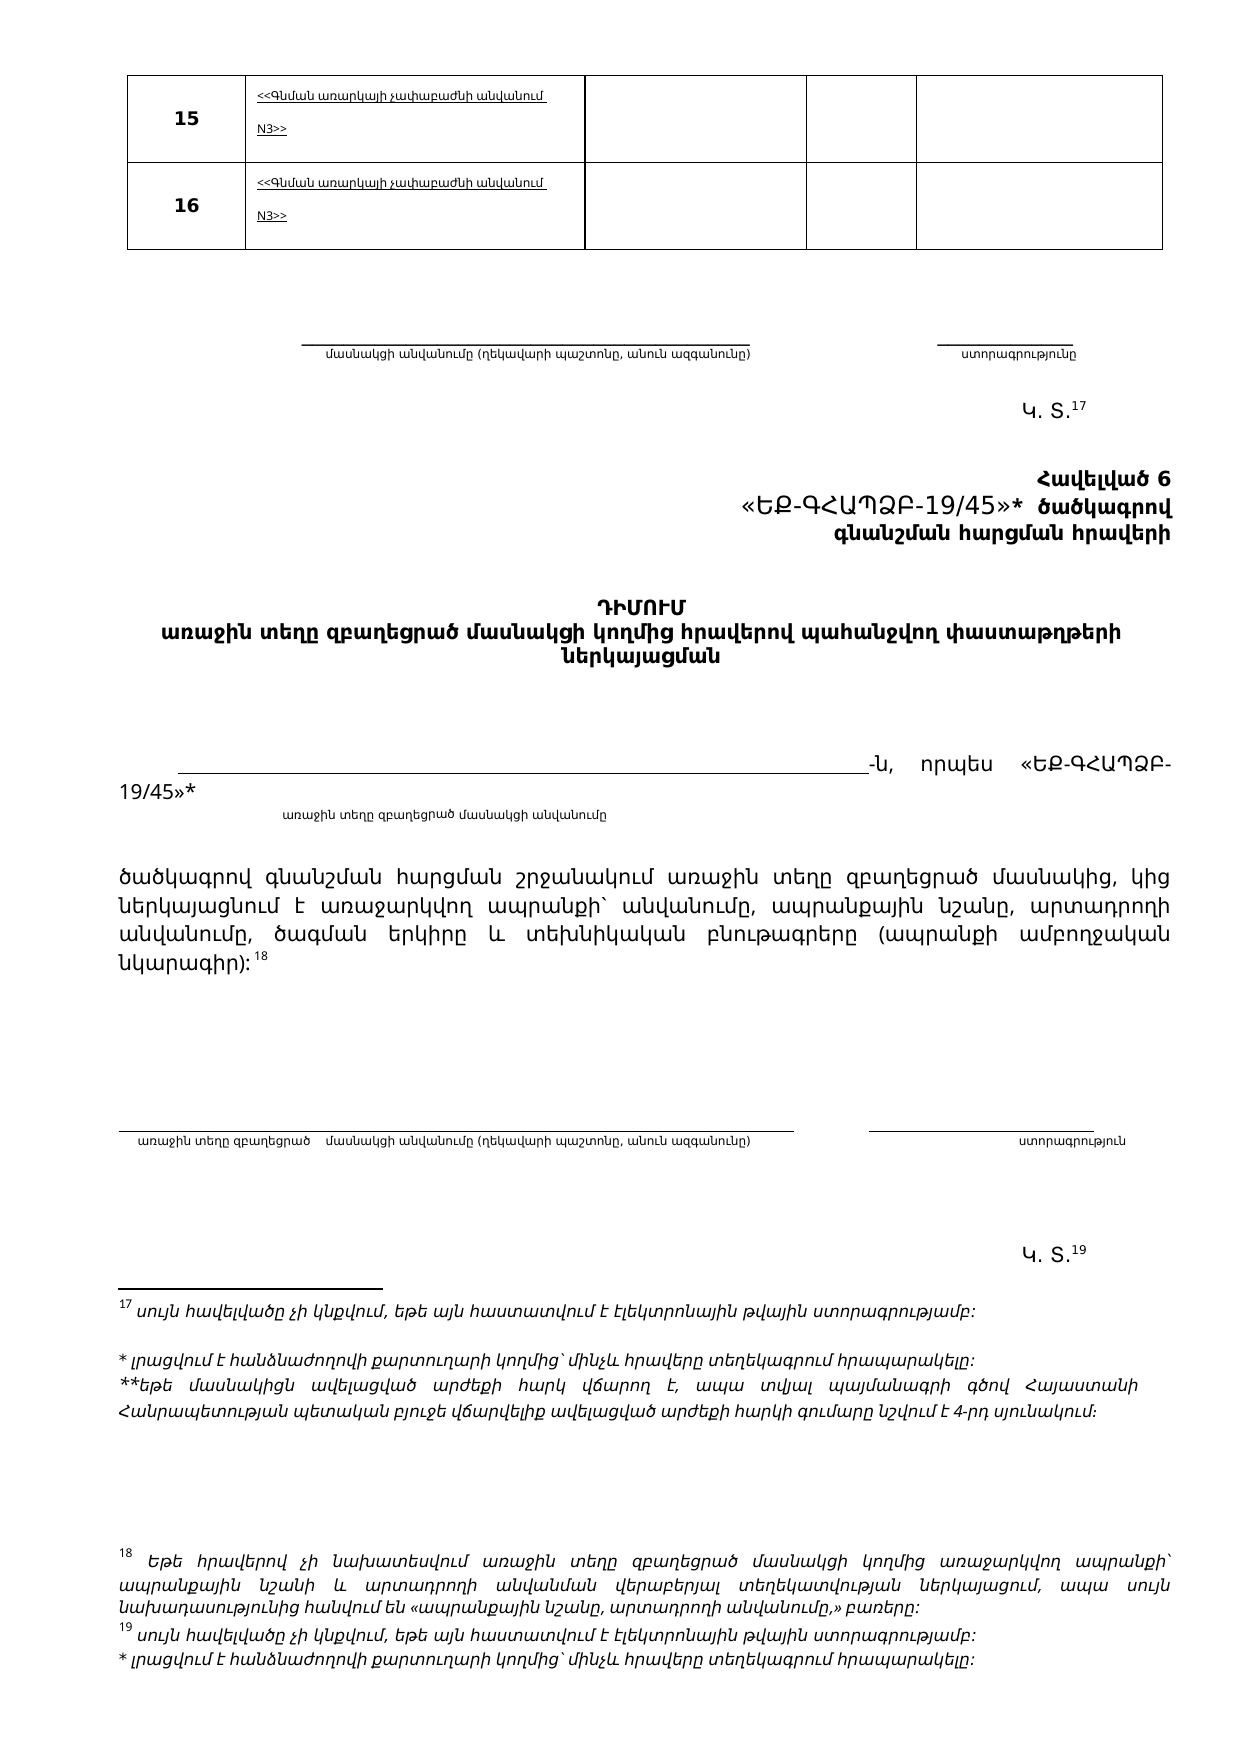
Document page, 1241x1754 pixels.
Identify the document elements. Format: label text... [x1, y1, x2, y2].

text առաջին տեղը զբաղեցրած մասնակցի կողմից հրավերով պահանջվող փաստաթղթերի ներկայացման [112, 620, 1171, 669]
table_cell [246, 163, 584, 248]
text գնանշման հարցման հրավերի [118, 521, 1171, 545]
table_cell [917, 163, 1162, 248]
text ծածկագրով գնանշման հարցման շրջանակում առաջին տեղը զբաղեցրած մասնակից, կից ներկայացնում է առաջարկվող ապրանքի` անվանումը, ապրանքային նշանը, արտադրողի անվանումը, ծագման երկիրը և տեխնիկական բնութագրերը (ապրանքի ամբողջական նկարագիր): [118, 862, 1171, 976]
table_cell [917, 76, 1162, 162]
text մասնակցի անվանումը (ղեկավարի պաշտոնը, անուն ազգանունը) ստորագրությունը [118, 347, 1171, 371]
text Կ. Տ. [118, 1243, 1171, 1268]
text Կ. Տ. [118, 399, 1171, 423]
table_cell 15 [128, 76, 245, 162]
text ԴԻՄՈՒՄ [112, 596, 1171, 620]
text «ԵՔ-ԳՀԱՊՁԲ-19/45»* ծածկագրով [118, 491, 1171, 521]
text առաջին տեղը զբաղեցրած մասնակցի անվանումը (ղեկավարի պաշտոնը, անուն ազգանունը) ստորագրություն [118, 1134, 1171, 1159]
text -ն, որպես «ԵՔ-ԳՀԱՊՁԲ-19/45»* [118, 749, 1171, 806]
table_cell [586, 76, 806, 162]
text ___________________________________________ _____________ [193, 322, 1171, 347]
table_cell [246, 76, 584, 162]
table_cell [586, 163, 806, 248]
text Հավելված 6 [118, 467, 1171, 491]
text առաջին տեղը զբաղեցրած մասնակցի անվանումը [118, 806, 1171, 834]
table_cell 16 [128, 163, 245, 248]
table_cell [807, 76, 916, 162]
table_cell [807, 163, 916, 248]
